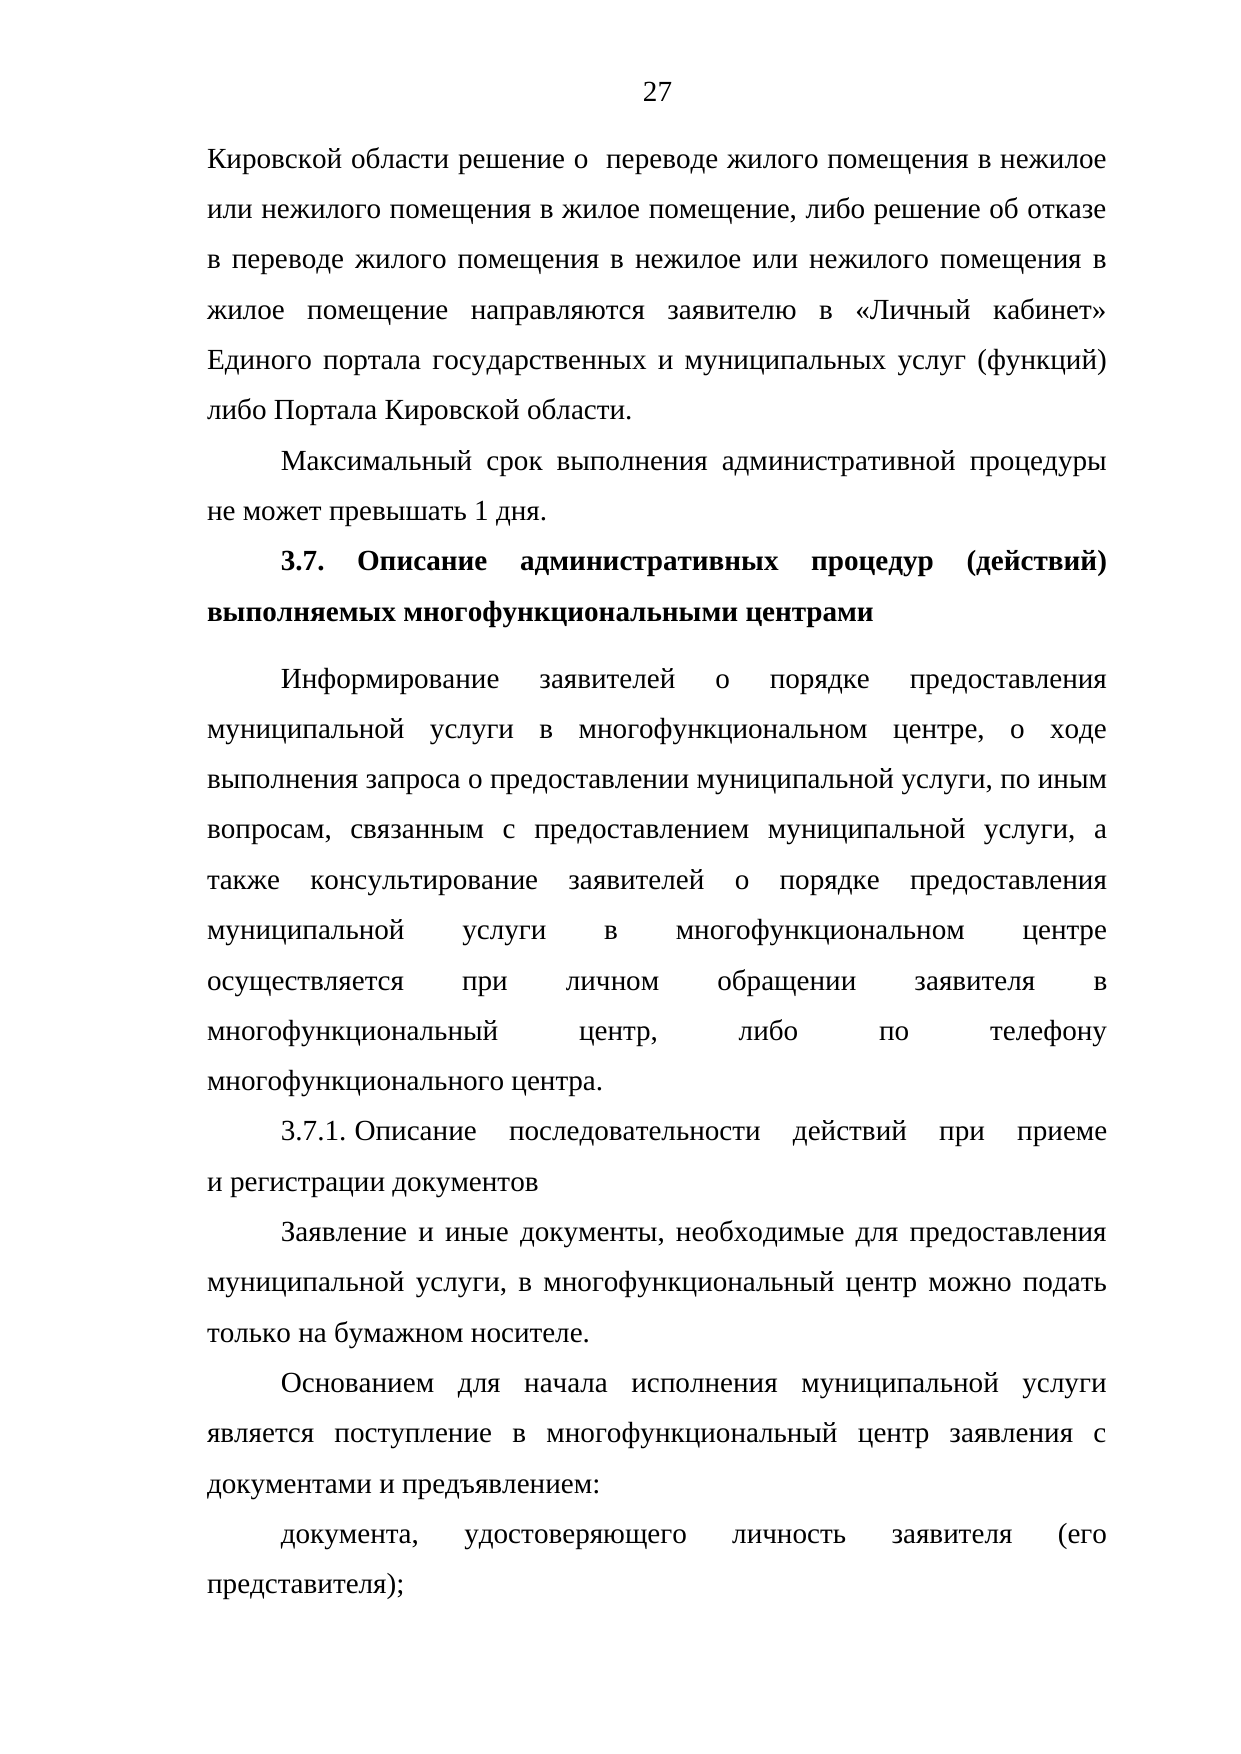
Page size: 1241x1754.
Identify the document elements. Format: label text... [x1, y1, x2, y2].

text 3.7.1. Описание последовательности действий при приеме и регистрации документов [207, 1113, 1107, 1197]
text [207, 141, 1107, 426]
text Максимальный срок выполнения административной процедуры не может превышать 1 дня. [207, 443, 1107, 527]
subtitle 3.7. Описание административных процедур (действий) выполняемых многофункциональными центрами [207, 543, 1107, 627]
text Основанием для начала исполнения муниципальной услуги является поступление в многофункциональный центр заявления с документами и предъявлением: [207, 1365, 1107, 1499]
text документа, удостоверяющего личность заявителя (его представителя); [207, 1516, 1107, 1600]
text Информирование заявителей о порядке предоставления муниципальной услуги в многофункциональном центре, о ходе выполнения запроса о предоставлении муниципальной услуги, по иным вопросам, связанным с предоставлением муниципальной услуги, а также консультирование заявителей о порядке предоставления муниципальной услуги в многофункциональном центре осуществляется при личном обращении заявителя в многофункциональный центр, либо по телефону многофункционального центра. [207, 661, 1107, 1097]
text Заявление и иные документы, необходимые для предоставления муниципальной услуги, в многофункциональный центр можно подать только на бумажном носителе. [207, 1214, 1107, 1348]
